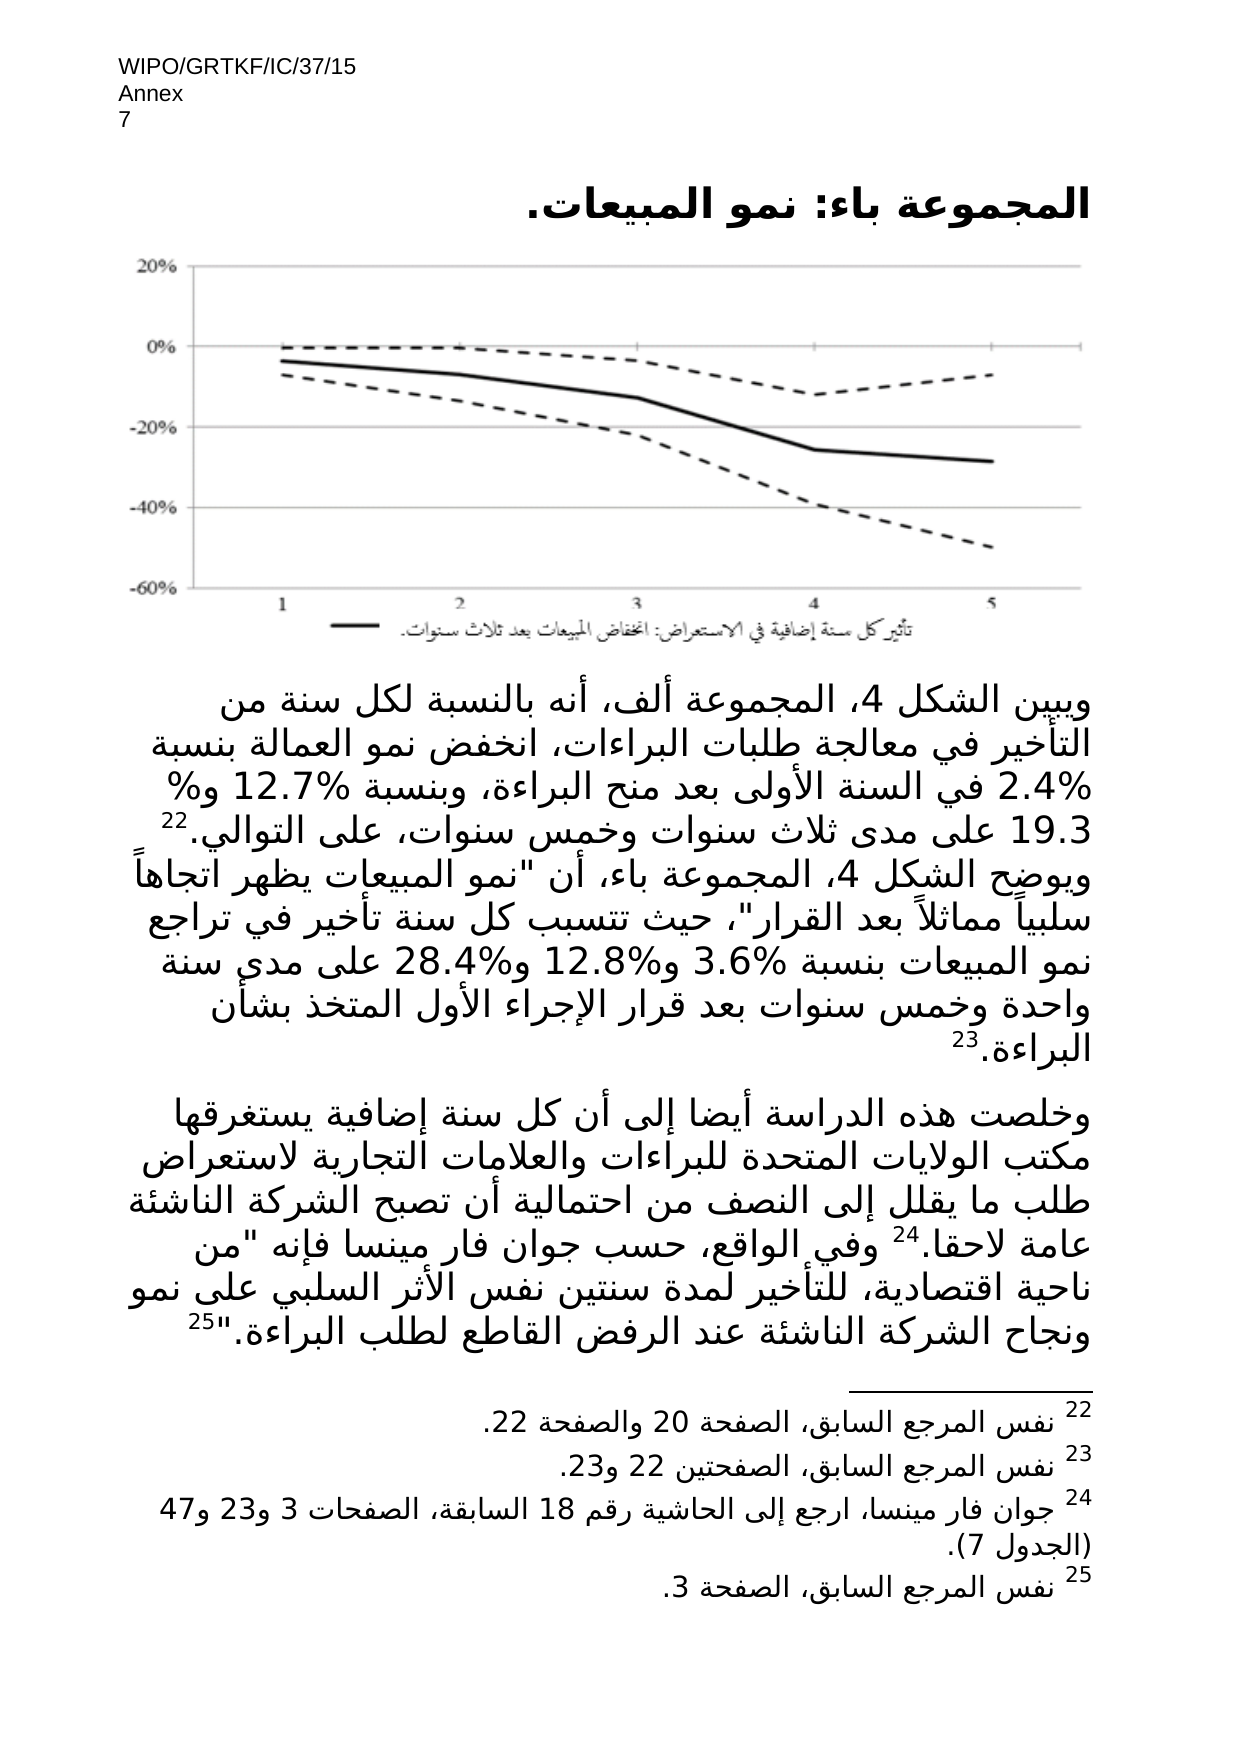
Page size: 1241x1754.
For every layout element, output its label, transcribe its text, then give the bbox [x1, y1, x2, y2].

picture [123, 248, 1093, 653]
text ويبين الشكل 4، المجموعة ألف، أنه بالنسبة لكل سنة من التأخير في معالجة طلبات البراءات، انخفض نمو العمالة بنسبة %2.4 في السنة الأولى بعد منح البراءة، وبنسبة %12.7 و%19.3 على مدى ثلاث سنوات وخمس سنوات، على التوالي. ويوضح الشكل 4، المجموعة باء، أن "نمو المبيعات يظهر اتجاهاً سلبياً مماثلاً بعد القرار"، حيث تتسبب كل سنة تأخير في تراجع نمو المبيعات بنسبة %3.6 و%12.8 و%28.4 على مدى سنة واحدة وخمس سنوات بعد قرار الإجراء الأول المتخذ بشأن البراءة. [118, 678, 1092, 1070]
text وخلصت هذه الدراسة أيضا إلى أن كل سنة إضافية يستغرقها مكتب الولايات المتحدة للبراءات والعلامات التجارية لاستعراض طلب ما يقلل إلى النصف من احتمالية أن تصبح الشركة الناشئة عامة لاحقا. وفي الواقع، حسب جوان فار مينسا فإنه "من ناحية اقتصادية، للتأخير لمدة سنتين نفس الأثر السلبي على نمو ونجاح الشركة الناشئة عند الرفض القاطع لطلب البراءة." [118, 1091, 1092, 1353]
subtitle المجموعة باء: نمو المبيعات. [118, 179, 1092, 228]
